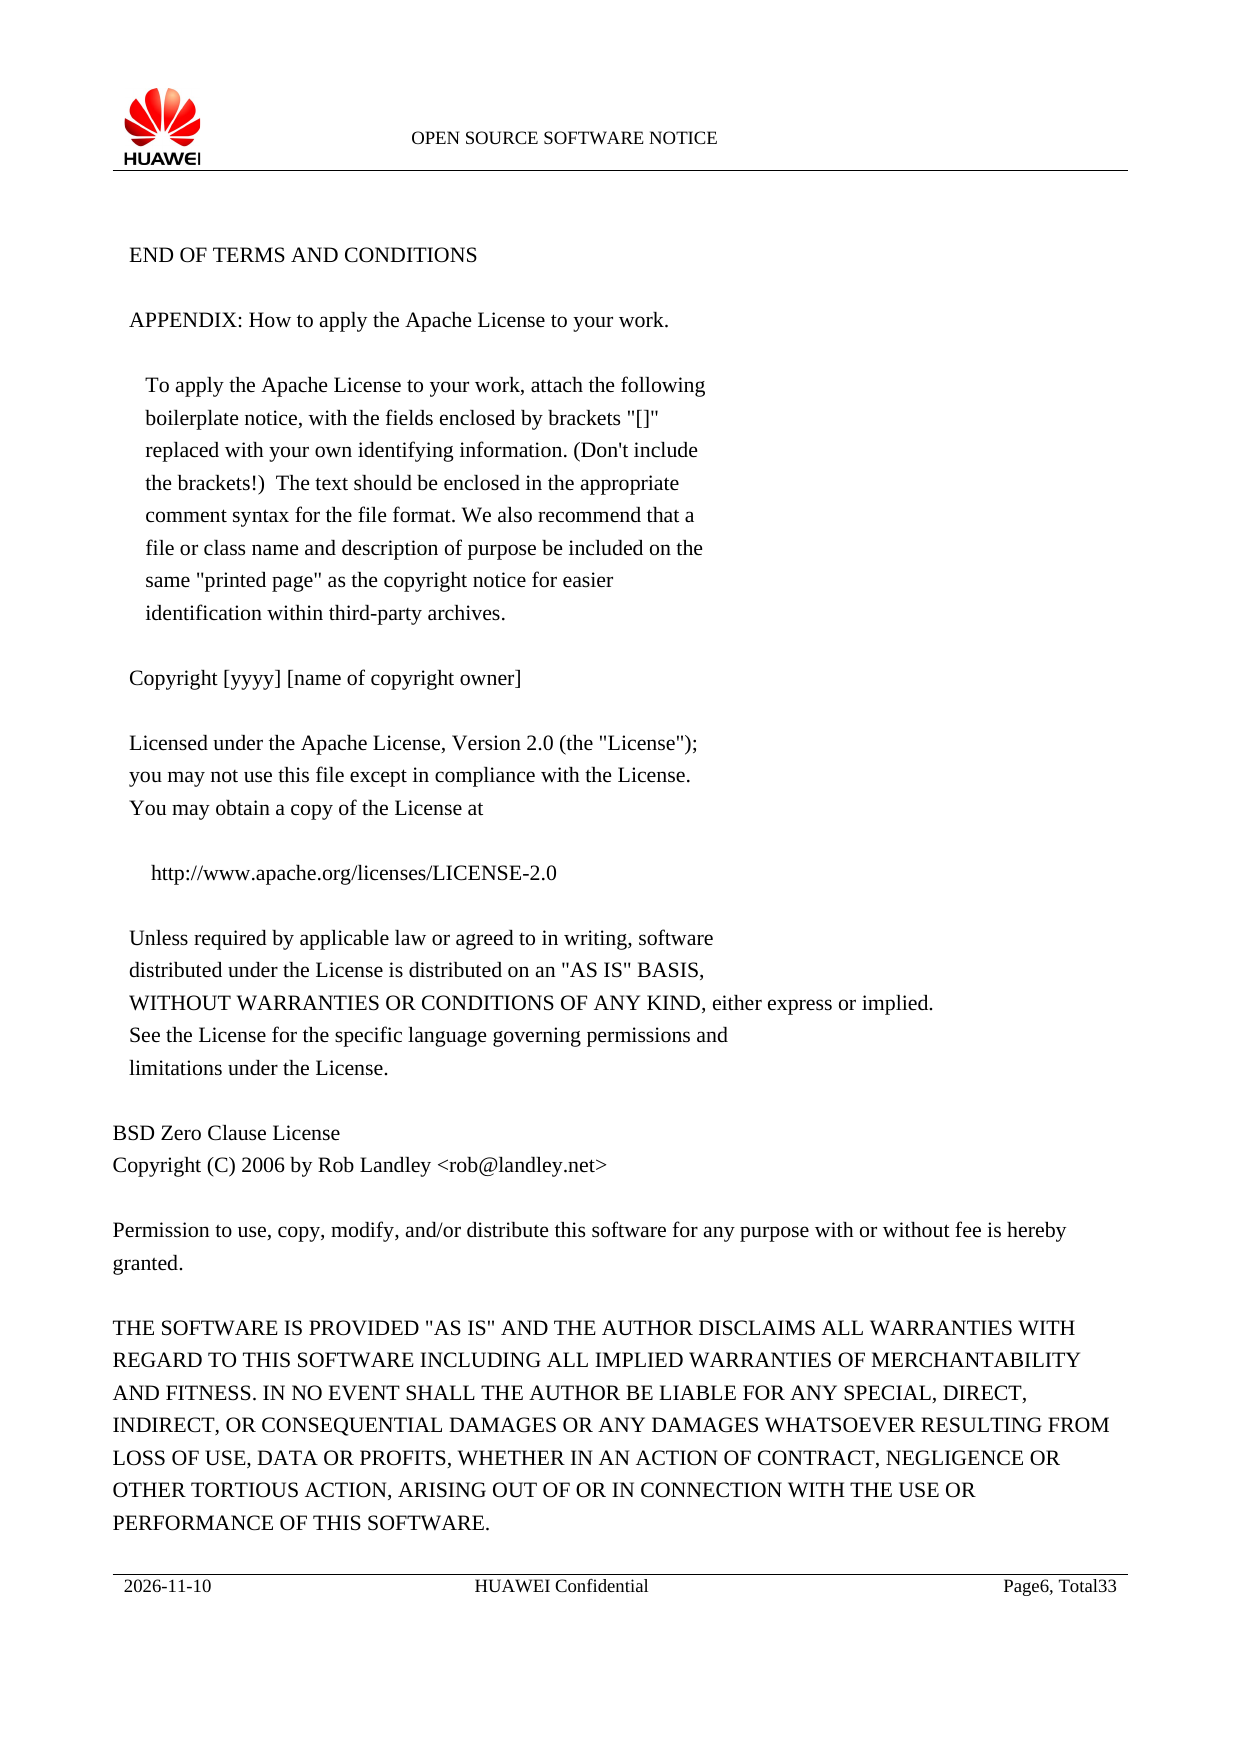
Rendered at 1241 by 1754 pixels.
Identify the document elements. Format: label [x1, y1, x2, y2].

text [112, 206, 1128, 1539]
picture [124, 88, 201, 165]
